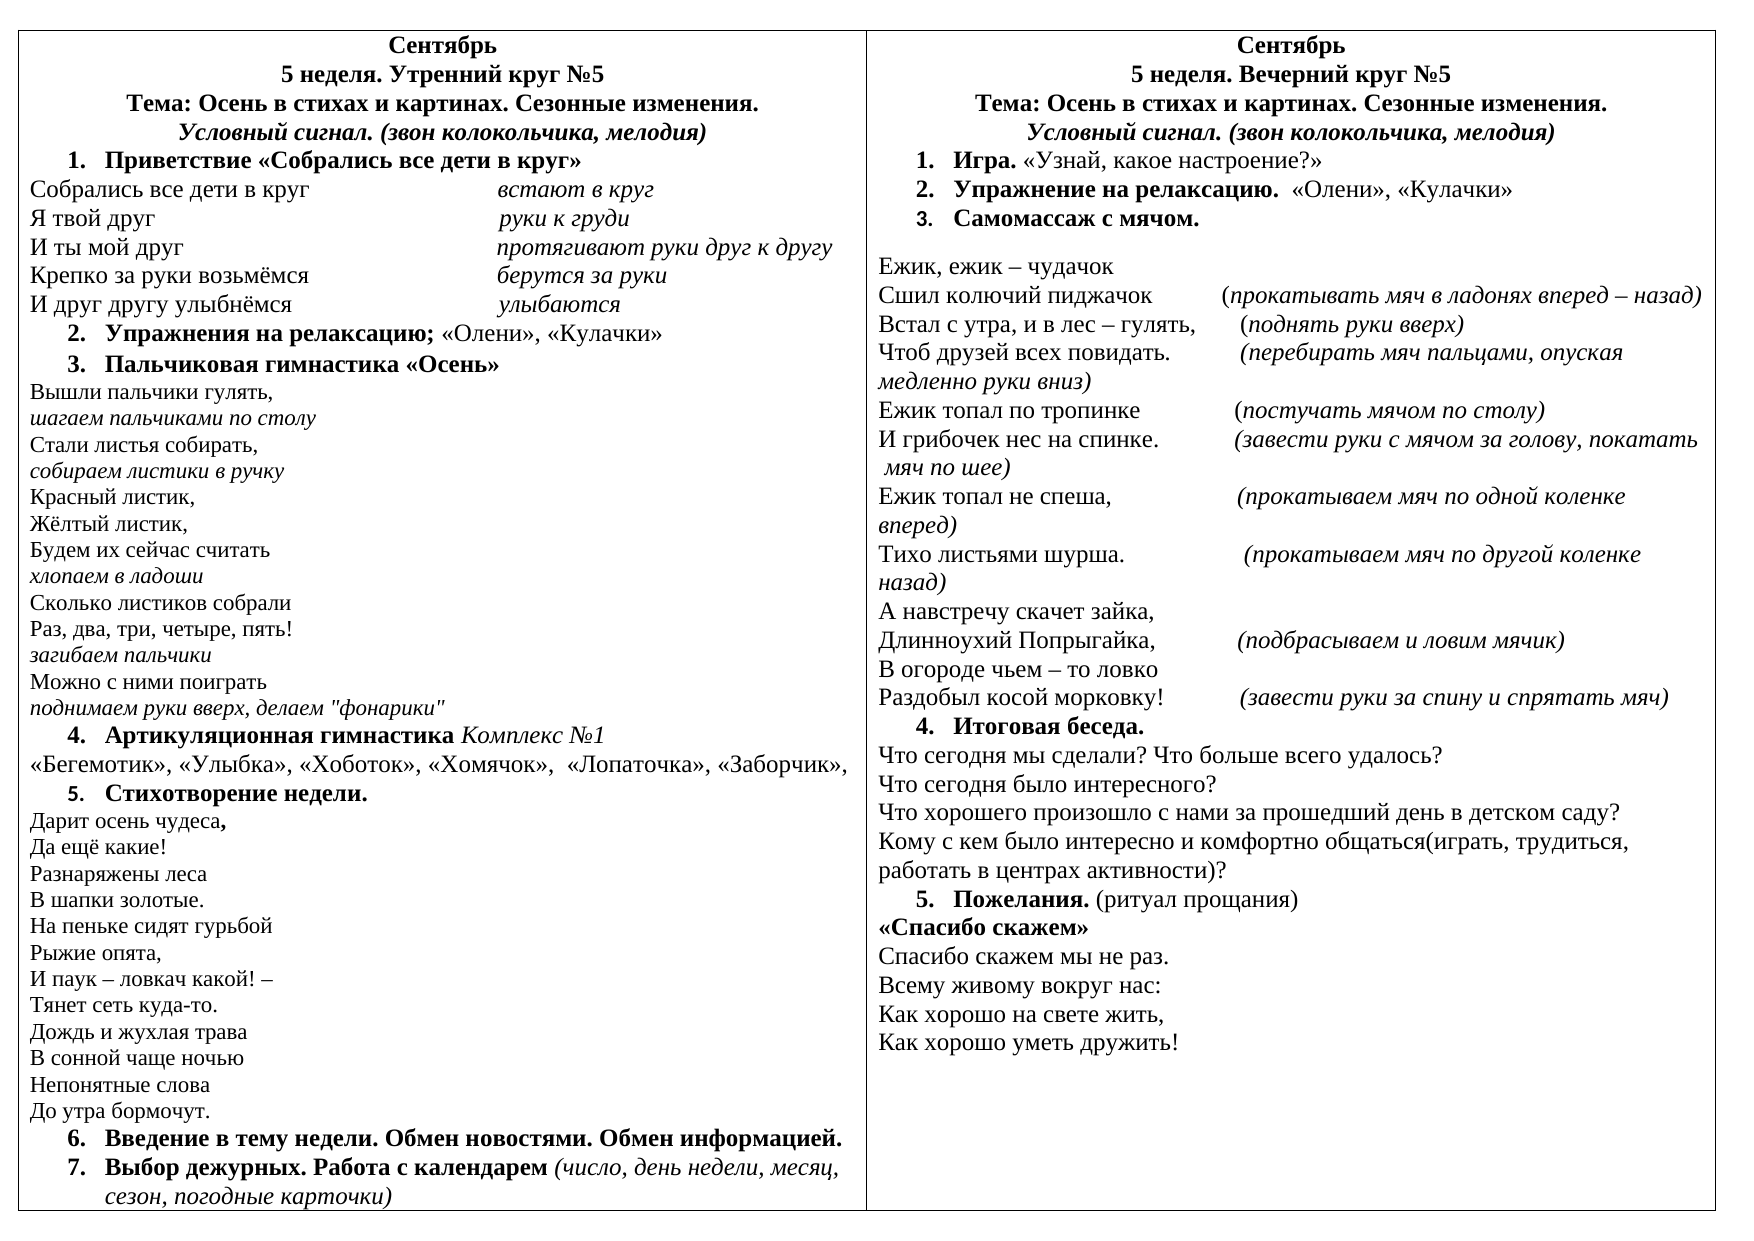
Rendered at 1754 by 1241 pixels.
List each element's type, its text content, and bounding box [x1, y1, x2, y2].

table_cell Сентябрь 5 неделя. Вечерний круг №5 Тема: Осень в стихах и картинах. Сезонные изменения. Условный сигнал. (звон колокольчика, мелодия) Игра. «Узнай, какое настроение?» Упражнение на релаксацию. «Олени», «Кулачки» Самомассаж с мячом. Ежик, ежик – чудачок Сшил колючий пиджачок (прокатывать мяч в ладонях вперед – назад) Встал с утра, и в лес – гулять, (поднять руки вверх) Чтоб друзей всех повидать. (перебирать мяч пальцами, опуская медленно руки вниз) Ежик топал по тропинке (постучать мячом по столу) И грибочек нес на спинке. (завести руки с мячом за голову, покатать мяч по шее) Ежик топал не спеша, (прокатываем мяч по одной коленке вперед) Тихо листьями шурша. (прокатываем мяч по другой коленке назад) А навстречу скачет зайка, Длинноухий Попрыгайка, (подбрасываем и ловим мячик) В огороде чьем – то ловко Раздобыл косой морковку! (завести руки за спину и спрятать мяч) Итоговая беседа. Что сегодня мы сделали? Что больше всего удалось? Что сегодня было интересного? Что хорошего произошло с нами за прошедший день в детском саду? Кому с кем было интересно и комфортно общаться(играть, трудиться, работать в центрах активности)? Пожелания. (ритуал прощания) «Спасибо скажем» Спасибо скажем мы не раз. Всему живому вокруг нас: Как хорошо на свете жить, Как хорошо уметь дружить! [867, 31, 1715, 1209]
table_cell Сентябрь 5 неделя. Утренний круг №5 Тема: Осень в стихах и картинах. Сезонные изменения. Условный сигнал. (звон колокольчика, мелодия) Приветствие «Собрались все дети в круг» Собрались все дети в круг встают в круг Я твой друг руки к груди И ты мой друг протягивают руки друг к другу Крепко за руки возьмёмся берутся за руки И друг другу улыбнёмся улыбаются Упражнения на релаксацию; «Олени», «Кулачки» Пальчиковая гимнастика «Осень» Вышли пальчики гулять, шагаем пальчиками по столу Стали листья собирать, собираем листики в ручку Красный листик, Жёлтый листик, Будем их сейчас считать хлопаем в ладоши Сколько листиков собрали Раз, два, три, четыре, пять! загибаем пальчики Можно с ними поиграть поднимаем руки вверх, делаем "фонарики" Артикуляционная гимнастика Комплекс №1 «Бегемотик», «Улыбка», «Хоботок», «Хомячок», «Лопаточка», «Заборчик», Стихотворение недели. Дарит осень чудеса, Да ещё какие! Разнаряжены леса В шапки золотые. На пеньке сидят гурьбой Рыжие опята, И паук – ловкач какой! – Тянет сеть куда-то. Дождь и жухлая трава В сонной чаще ночью Непонятные слова До утра бормочут. Введение в тему недели. Обмен новостями. Обмен информацией. Выбор дежурных. Работа с календарем (число, день недели, месяц, сезон, погодные карточки) [19, 31, 866, 1209]
